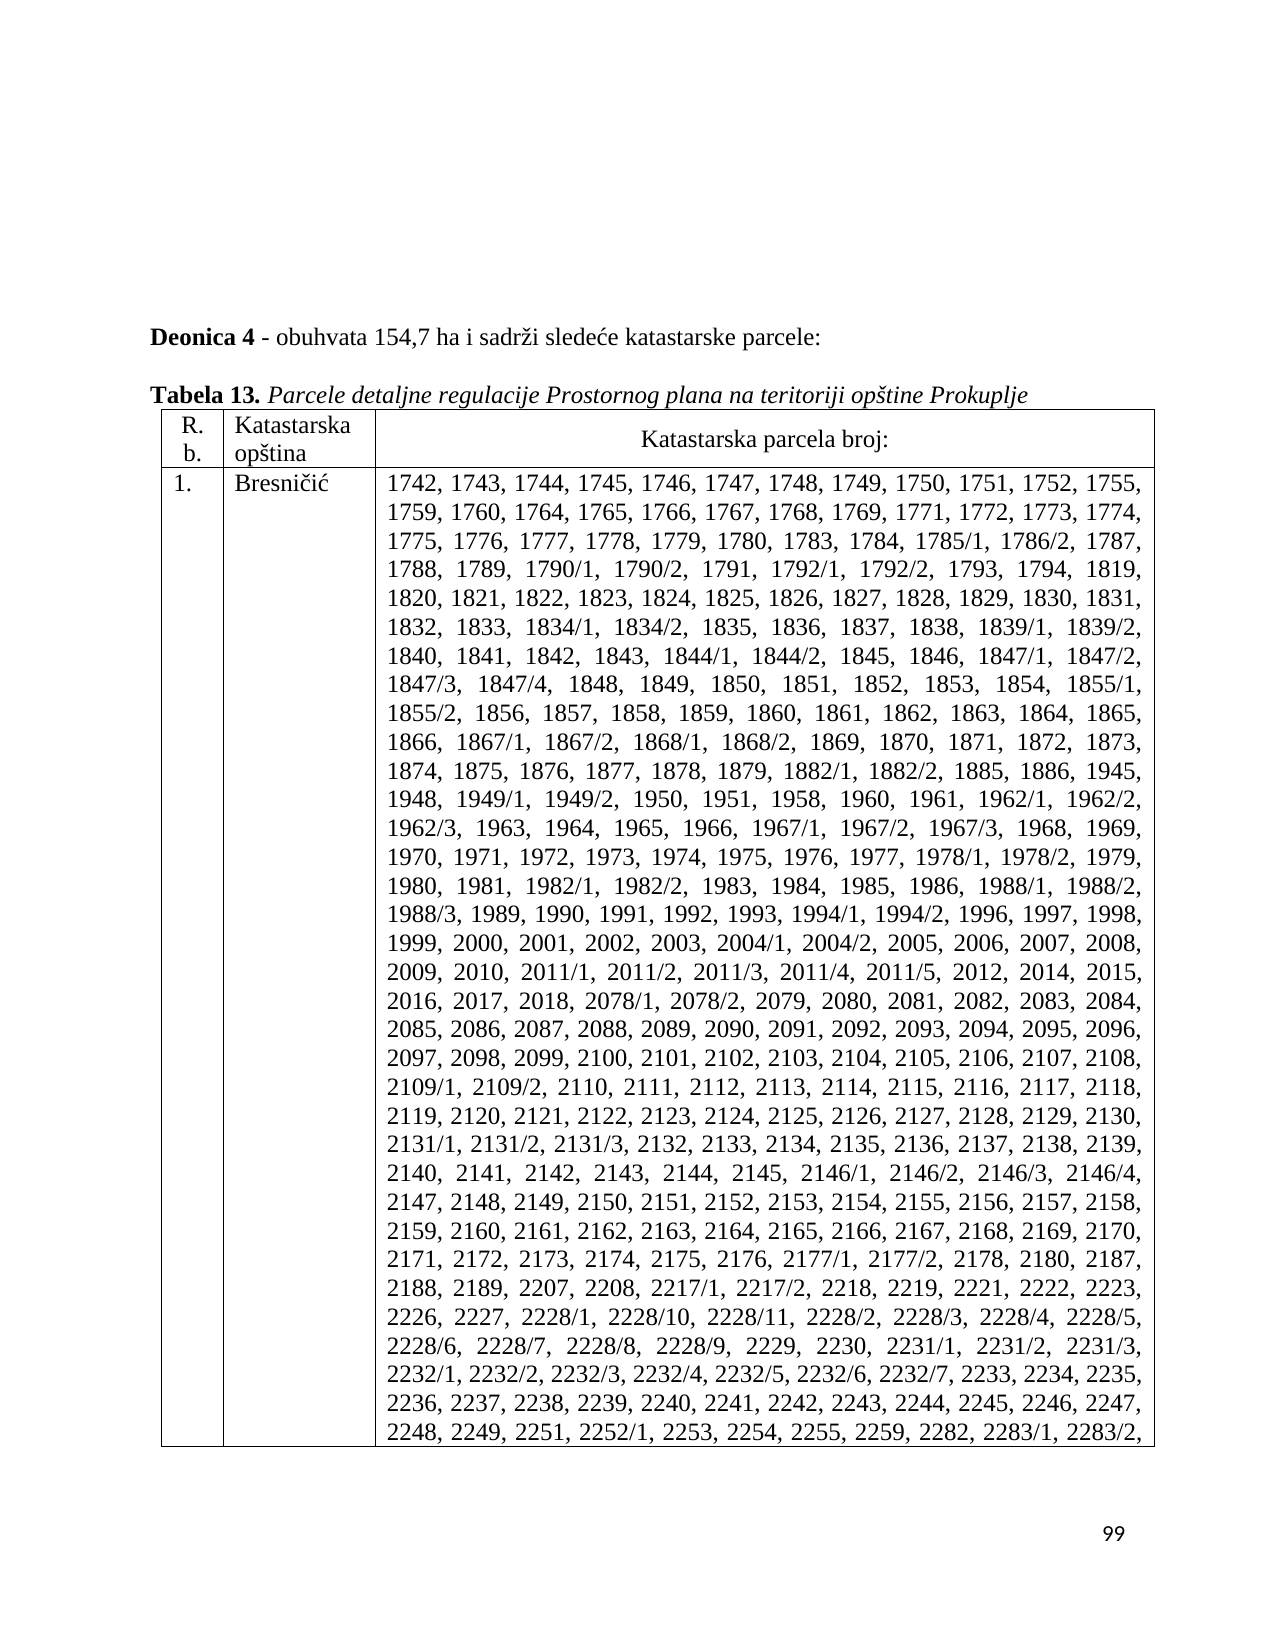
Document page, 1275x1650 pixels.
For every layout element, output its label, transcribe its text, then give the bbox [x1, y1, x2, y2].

text Deonica 4 - obuhvata 154,7 ha i sadrži sledeće katastarske parcele: [150, 322, 1125, 351]
text Tabela 13. Parcele detaljne regulacije Prostornog plana na teritoriji opštine Prokuplje [150, 380, 1125, 409]
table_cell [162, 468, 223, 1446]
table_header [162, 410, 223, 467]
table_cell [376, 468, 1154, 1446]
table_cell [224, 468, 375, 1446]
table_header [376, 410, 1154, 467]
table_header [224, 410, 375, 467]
